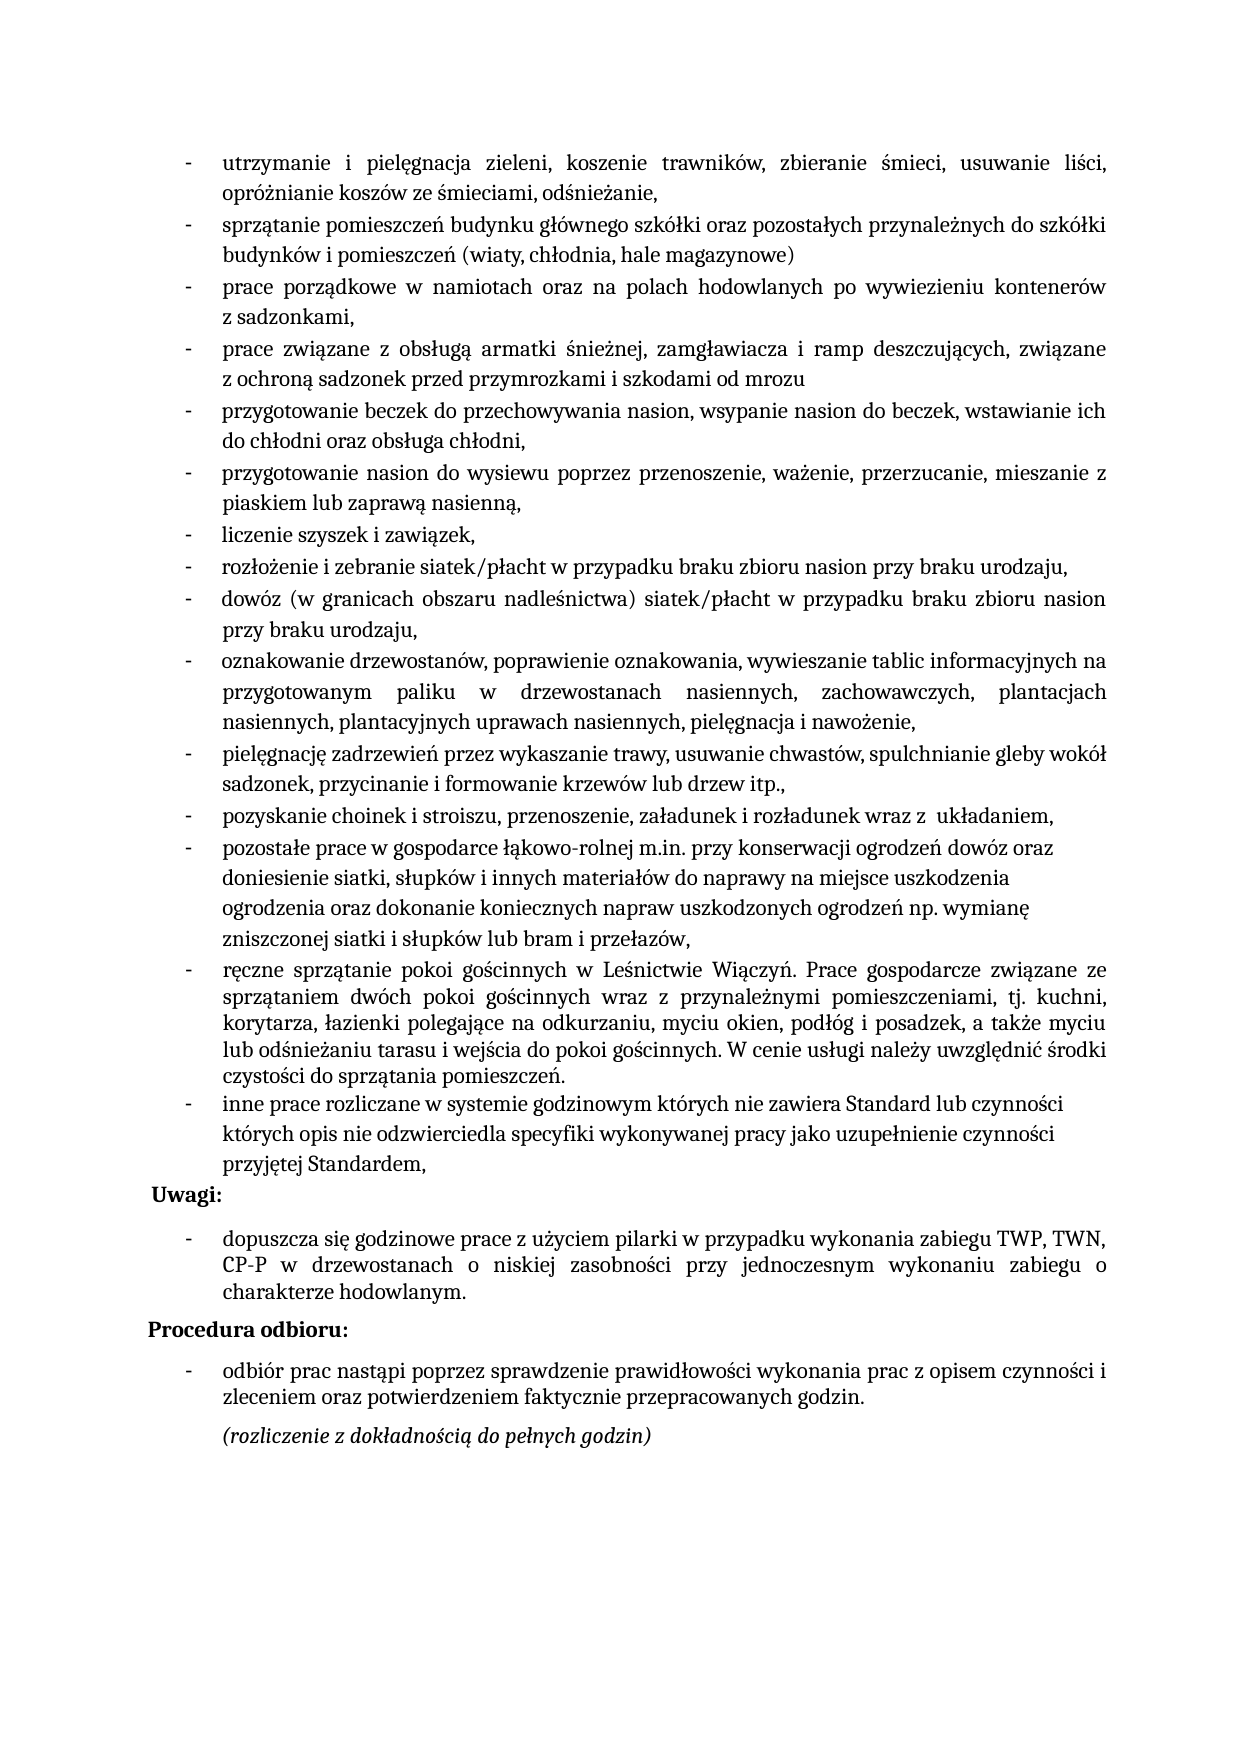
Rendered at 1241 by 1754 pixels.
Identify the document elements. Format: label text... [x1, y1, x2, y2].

list utrzymanie i pielęgnacja zieleni, koszenie trawników, zbieranie śmieci, usuwanie liści, opróżnianie koszów ze śmieciami, odśnieżanie, [185, 148, 1107, 206]
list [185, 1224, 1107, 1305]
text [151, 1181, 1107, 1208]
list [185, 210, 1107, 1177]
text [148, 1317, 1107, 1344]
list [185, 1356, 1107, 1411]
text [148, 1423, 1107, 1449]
